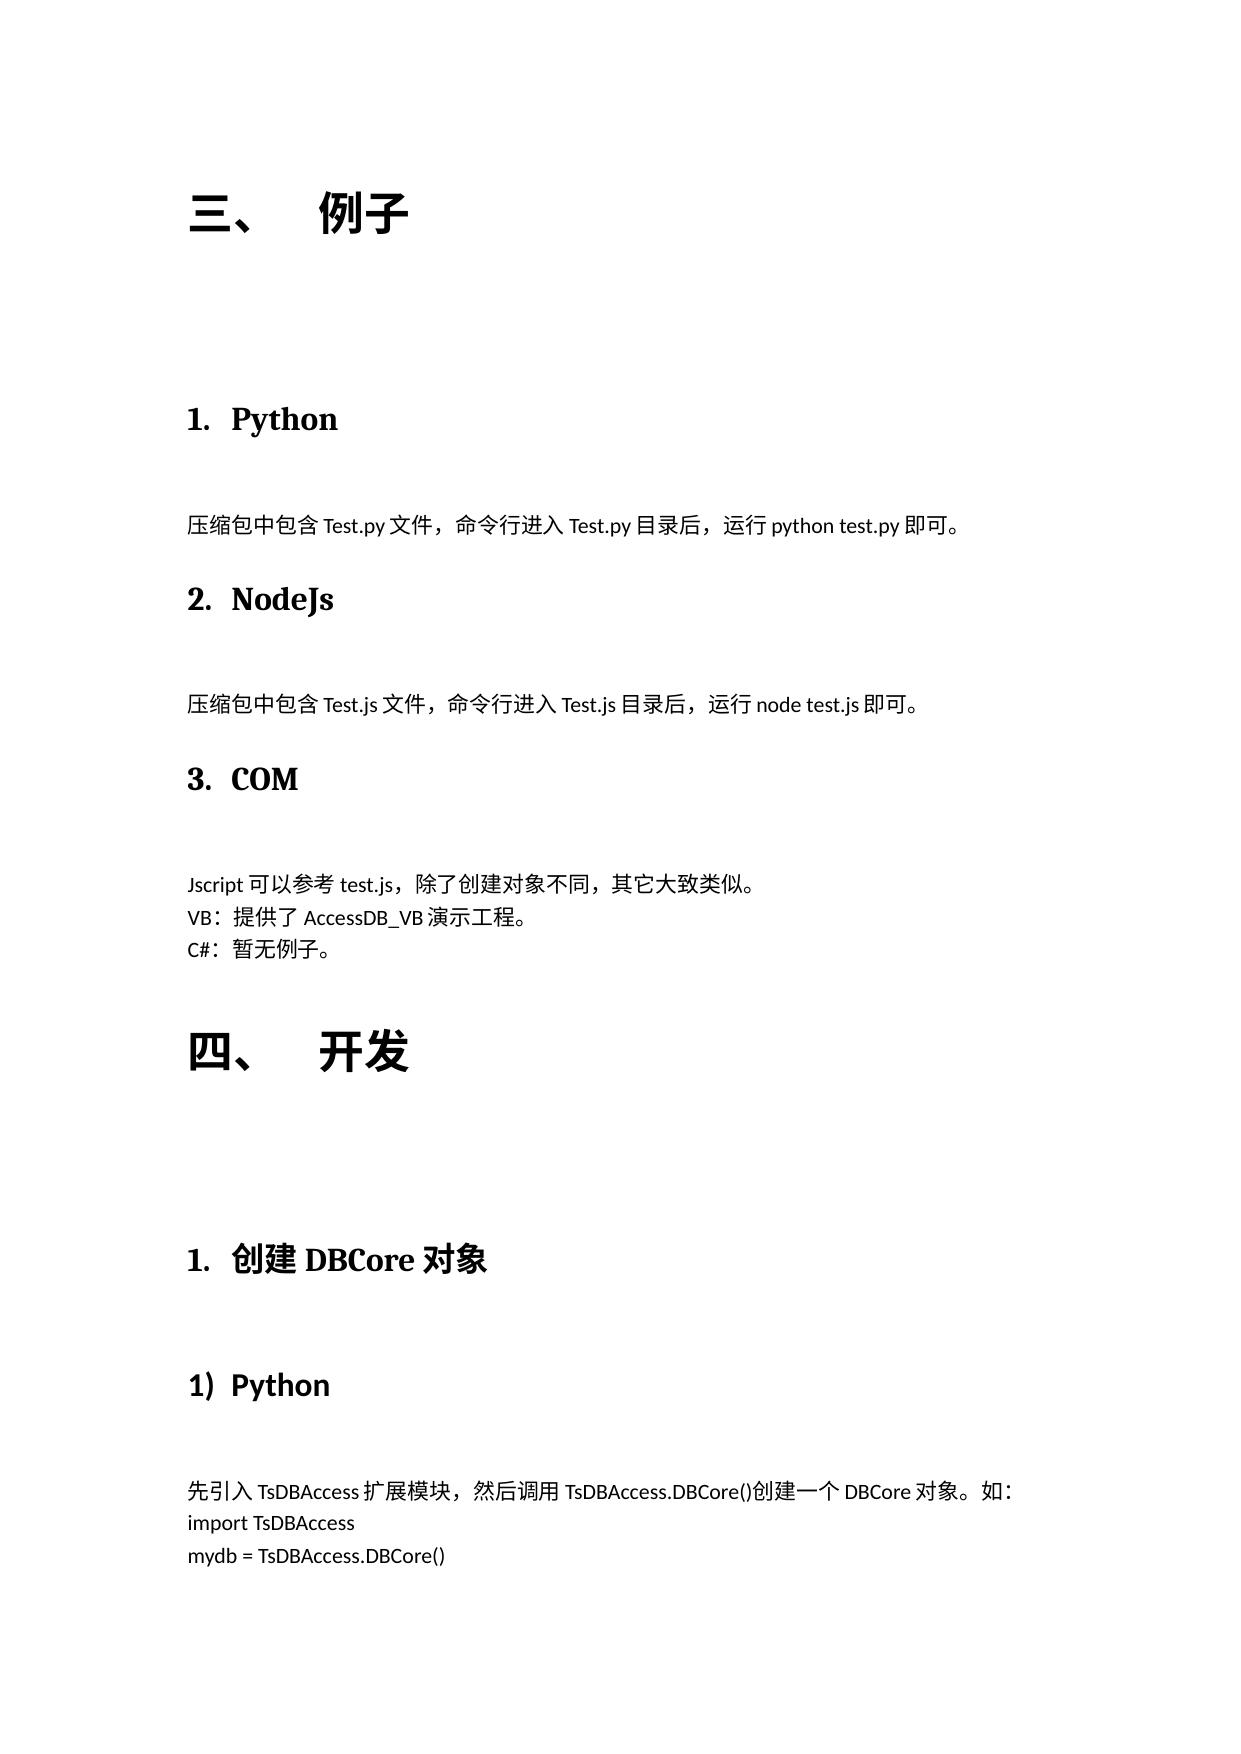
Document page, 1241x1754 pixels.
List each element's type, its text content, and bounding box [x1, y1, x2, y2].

text Jscript可以参考test.js，除了创建对象不同，其它大致类似。 [187, 867, 1053, 899]
text 先引入TsDBAccess扩展模块，然后调用TsDBAccess.DBCore()创建一个DBCore对象。如： [187, 1474, 1053, 1506]
subtitle COM [187, 747, 1053, 812]
subtitle Python [187, 1352, 1053, 1417]
text import TsDBAccess [187, 1506, 1053, 1539]
subtitle 例子 [187, 162, 1053, 259]
subtitle Python [187, 387, 1053, 452]
text 压缩包中包含Test.py文件，命令行进入Test.py目录后，运行python test.py即可。 [187, 507, 1053, 540]
text C#：暂无例子。 [187, 932, 1053, 964]
subtitle 创建DBCore对象 [187, 1225, 1053, 1290]
text mydb = TsDBAccess.DBCore() [187, 1539, 1053, 1571]
text 压缩包中包含Test.js文件，命令行进入Test.js目录后，运行node test.js即可。 [187, 687, 1053, 719]
subtitle 开发 [187, 999, 1053, 1097]
subtitle NodeJs [187, 567, 1053, 632]
text VB：提供了AccessDB_VB演示工程。 [187, 899, 1053, 932]
